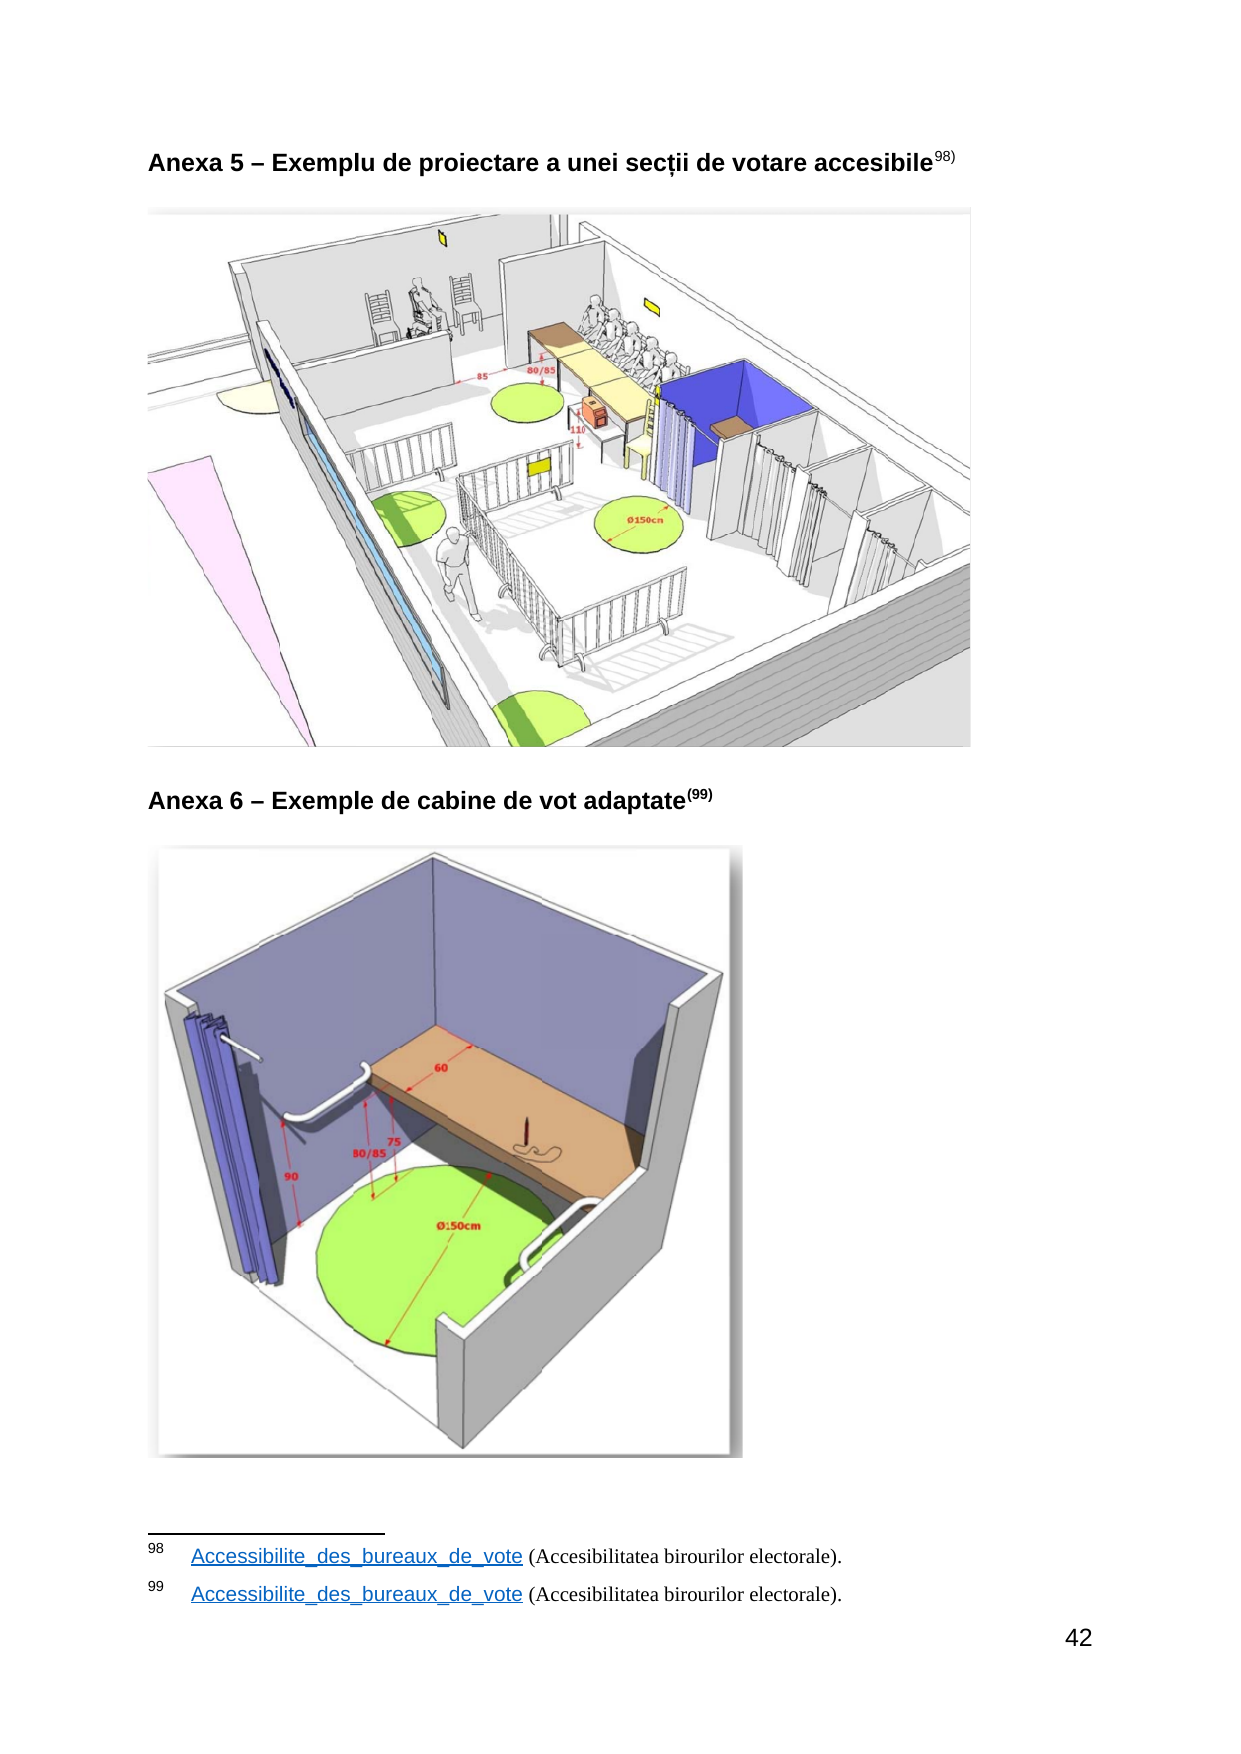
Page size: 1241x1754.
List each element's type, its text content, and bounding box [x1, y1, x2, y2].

picture [147, 845, 743, 1458]
picture [147, 207, 971, 747]
subtitle Anexa 6 – Exemple de cabine de vot adaptate() [148, 786, 1092, 815]
subtitle Anexa 5 – Exemplu de proiectare a unei secții de votare accesibile) [148, 148, 1092, 176]
